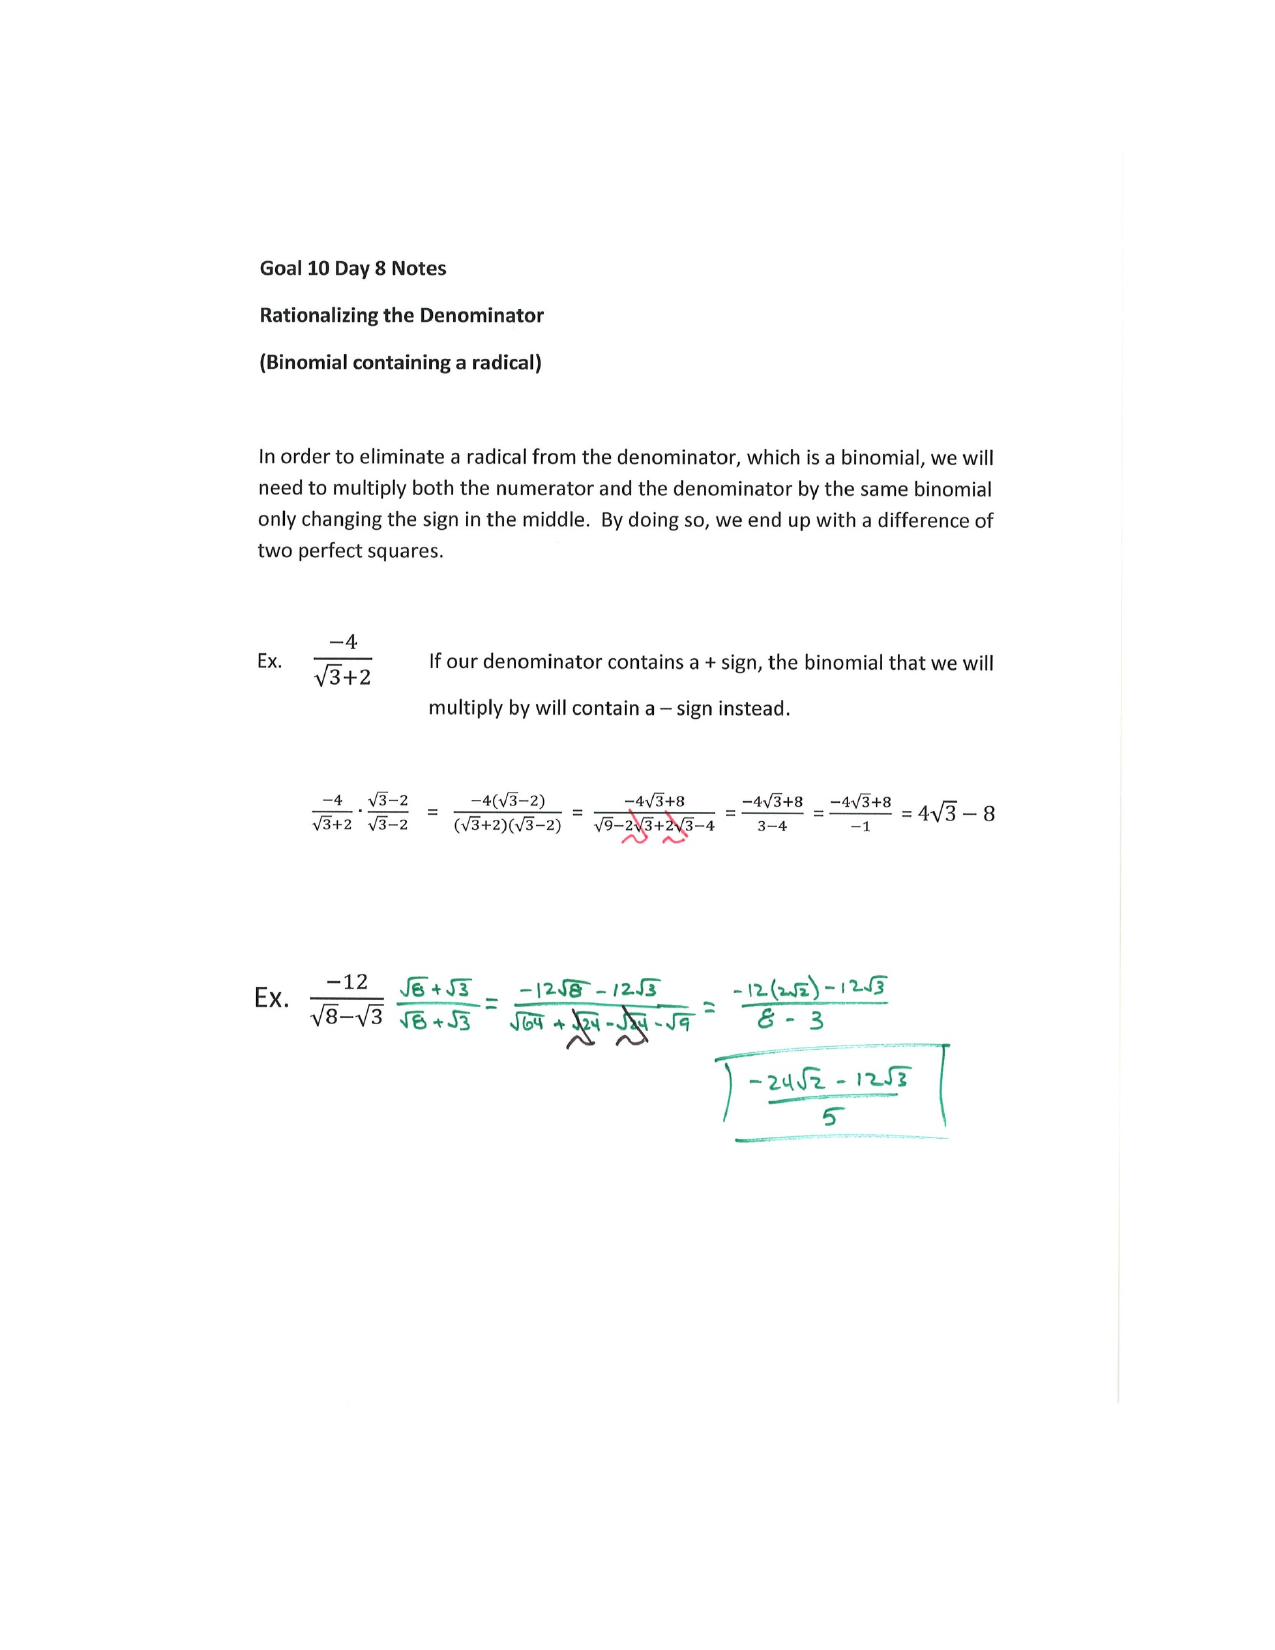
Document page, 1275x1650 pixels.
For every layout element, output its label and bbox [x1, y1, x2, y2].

picture [150, 150, 1125, 1412]
